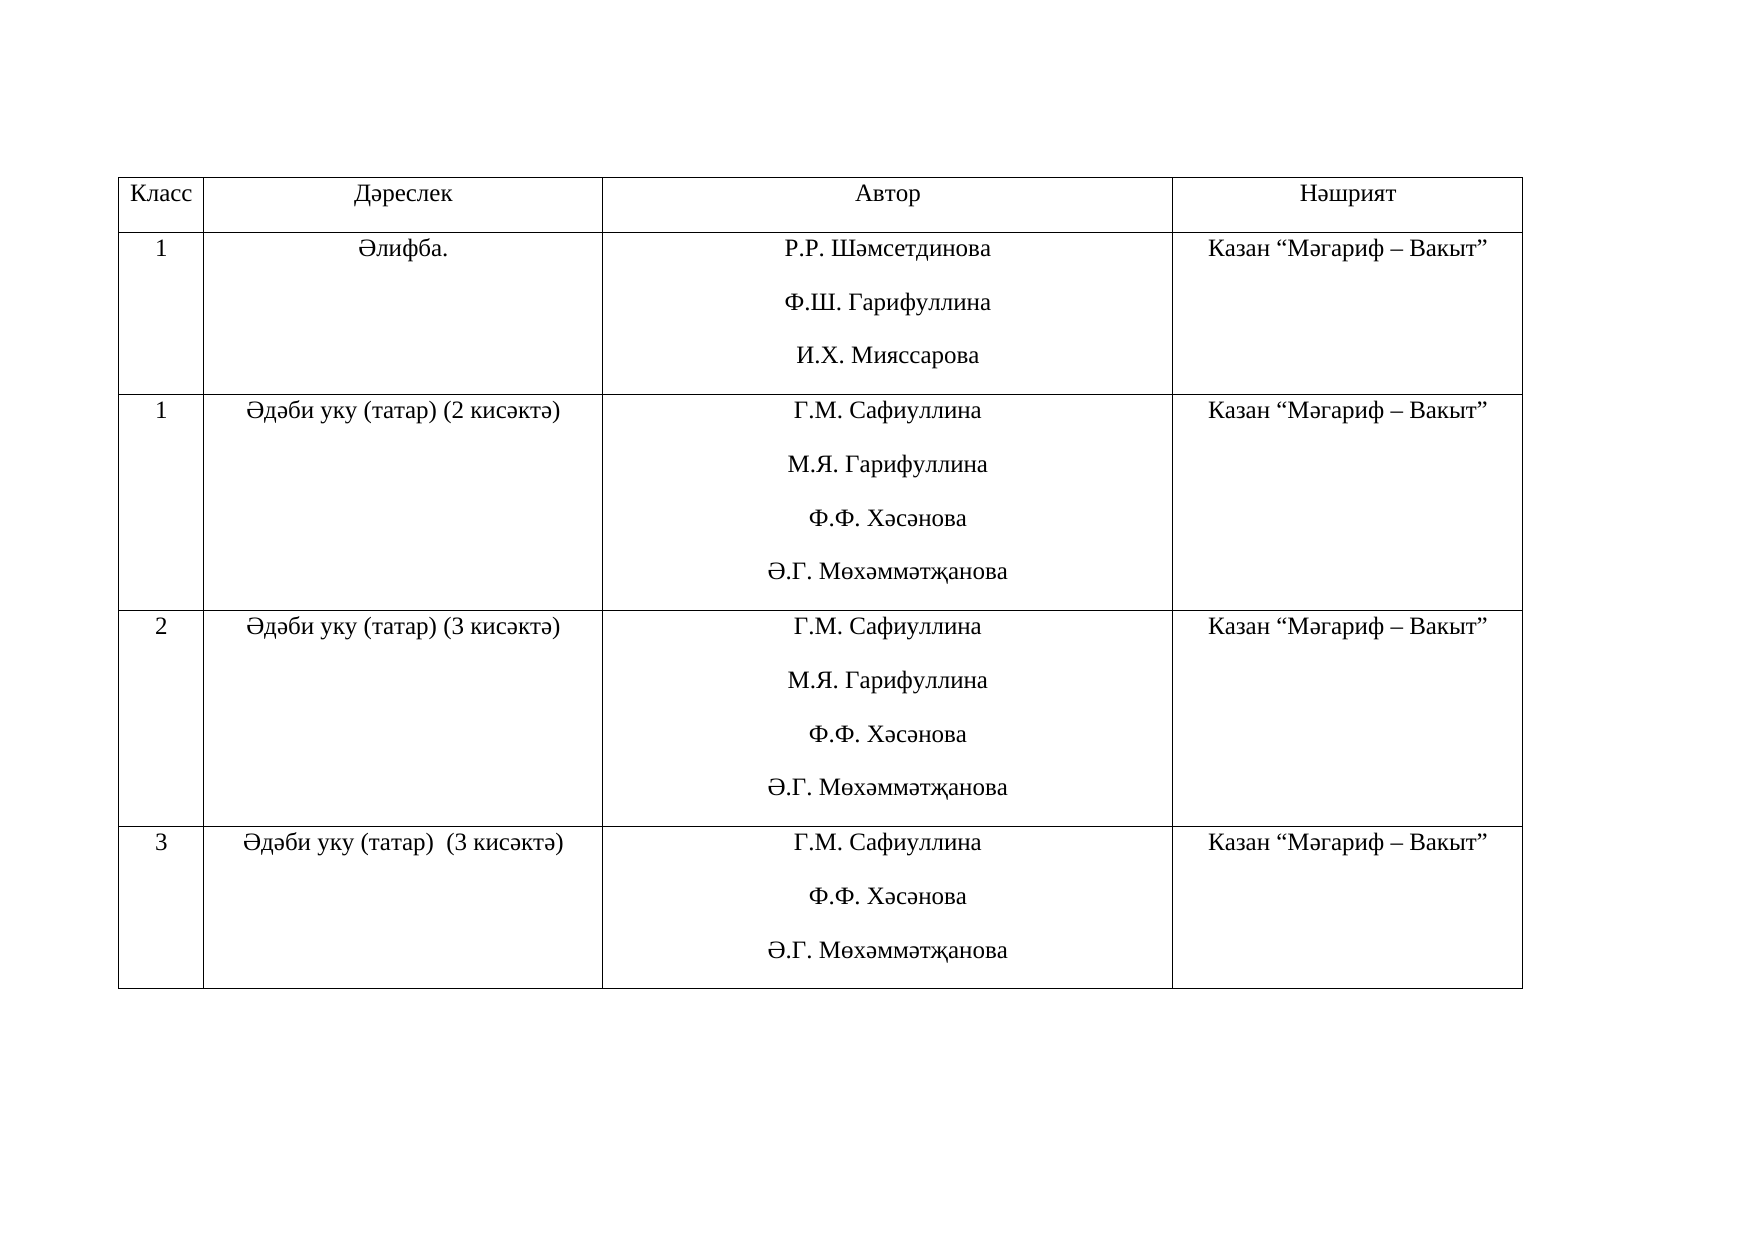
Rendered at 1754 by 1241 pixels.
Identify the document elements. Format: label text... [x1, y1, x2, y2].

table_cell Әдәби уку (татар) (3 кисәктә) [204, 827, 602, 988]
table_cell 1 [119, 395, 203, 610]
table_cell Әлифба. [204, 233, 602, 394]
table_cell Әдәби уку (татар) (2 кисәктә) [204, 395, 602, 610]
table_cell 2 [119, 611, 203, 826]
table_header Дәреслек [204, 178, 602, 232]
table_cell Г.М. Сафиуллина Ф.Ф. Хәсәнова Ә.Г. Мөхәммәтҗанова [603, 827, 1172, 988]
table_cell 3 [119, 827, 203, 988]
table_cell Г.М. Сафиуллина М.Я. Гарифуллина Ф.Ф. Хәсәнова Ә.Г. Мөхәммәтҗанова [603, 395, 1172, 610]
table_header Класс [119, 178, 203, 232]
table_header Нәшрият [1173, 178, 1522, 232]
table_header Автор [603, 178, 1172, 232]
table_cell Әдәби уку (татар) (3 кисәктә) [204, 611, 602, 826]
table_cell Казан “Мәгариф – Вакыт” [1173, 611, 1522, 826]
table_cell Казан “Мәгариф – Вакыт” [1173, 395, 1522, 610]
table_cell Казан “Мәгариф – Вакыт” [1173, 827, 1522, 988]
table_cell 1 [119, 233, 203, 394]
table_cell Г.М. Сафиуллина М.Я. Гарифуллина Ф.Ф. Хәсәнова Ә.Г. Мөхәммәтҗанова [603, 611, 1172, 826]
table_cell Казан “Мәгариф – Вакыт” [1173, 233, 1522, 394]
table_cell Р.Р. Шәмсетдинова Ф.Ш. Гарифуллина И.Х. Мияссарова [603, 233, 1172, 394]
